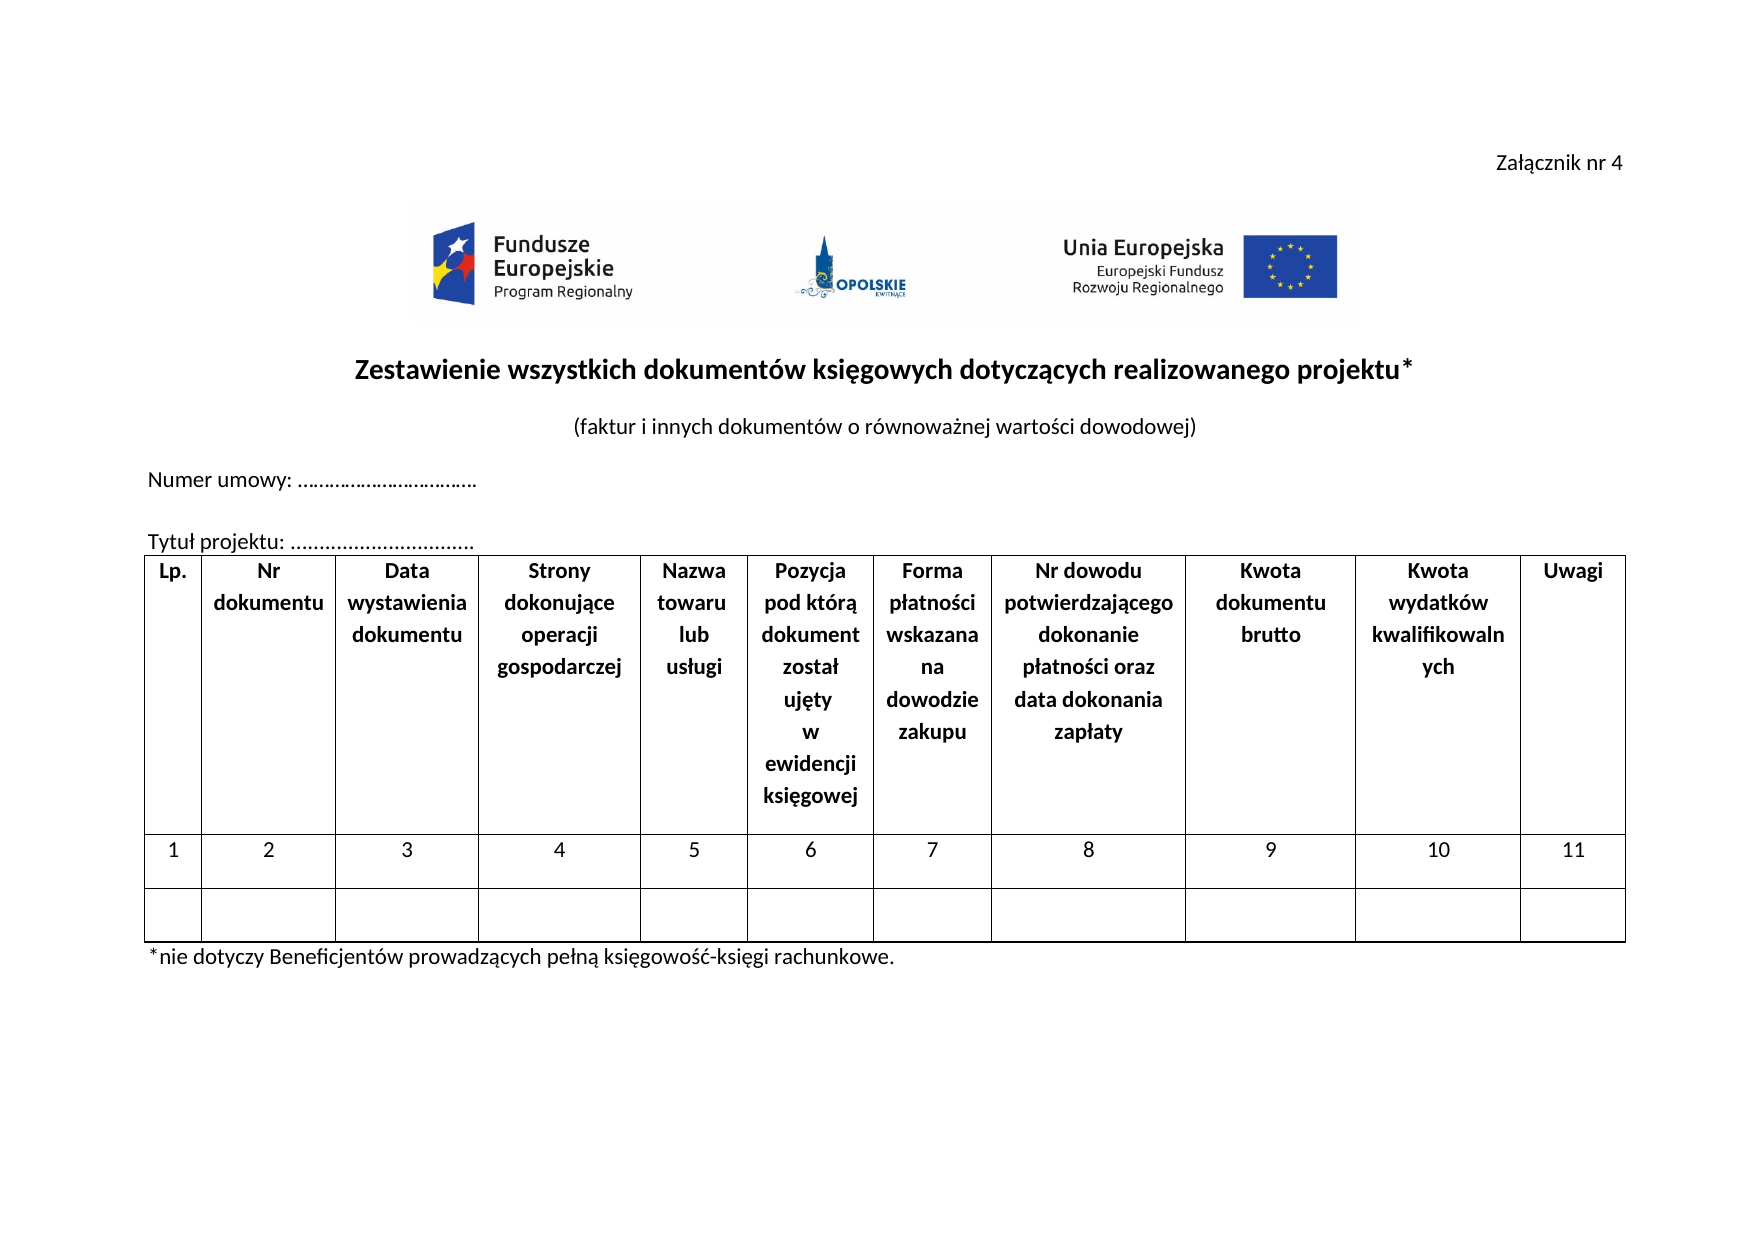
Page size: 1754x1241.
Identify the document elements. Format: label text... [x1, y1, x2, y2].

table_header Nr dokumentu [202, 556, 335, 834]
table_cell 9 [1186, 835, 1355, 888]
table_header Data wystawienia dokumentu [336, 556, 478, 834]
table_cell 7 [874, 835, 991, 888]
table_cell 3 [336, 835, 478, 888]
table_header Pozycja pod którą dokument został ujęty w ewidencji księgowej [748, 556, 873, 834]
picture [412, 200, 1358, 326]
table_cell [748, 889, 873, 941]
table_header Kwota wydatków kwalifikowalnych [1356, 556, 1520, 834]
table_cell [992, 889, 1185, 941]
table_cell [1356, 889, 1520, 941]
table_cell 4 [479, 835, 640, 888]
table_header Kwota dokumentu brutto [1186, 556, 1355, 834]
table_cell [1186, 889, 1355, 941]
table_cell [479, 889, 640, 941]
table_header Forma płatności wskazana na dowodzie zakupu [874, 556, 991, 834]
table_cell [641, 889, 747, 941]
table_header Nr dowodu potwierdzającego dokonanie płatności oraz data dokonania zapłaty [992, 556, 1185, 834]
table_cell 11 [1521, 835, 1625, 888]
text (faktur i innych dokumentów o równoważnej wartości dowodowej) [148, 412, 1623, 441]
table_cell [1521, 889, 1625, 941]
table_header Uwagi [1521, 556, 1625, 834]
table_cell 8 [992, 835, 1185, 888]
table_header Nazwa towaru lub usługi [641, 556, 747, 834]
table_cell 10 [1356, 835, 1520, 888]
text *nie dotyczy Beneficjentów prowadzących pełną księgowość-księgi rachunkowe. [148, 943, 1623, 971]
table_cell 1 [145, 835, 201, 888]
table_cell [145, 889, 201, 941]
table_header Strony dokonujące operacji gospodarczej [479, 556, 640, 834]
table_cell [202, 889, 335, 941]
table_cell 6 [748, 835, 873, 888]
text Numer umowy: ……………………………. [148, 466, 1623, 493]
text Załącznik nr 4 [148, 148, 1623, 176]
text Zestawienie wszystkich dokumentów księgowych dotyczących realizowanego projektu* [148, 351, 1623, 386]
table_cell [874, 889, 991, 941]
table_cell 5 [641, 835, 747, 888]
table_cell 2 [202, 835, 335, 888]
table_header Lp. [145, 556, 201, 834]
text Tytuł projektu: ................................ [148, 527, 1623, 555]
table_cell [336, 889, 478, 941]
